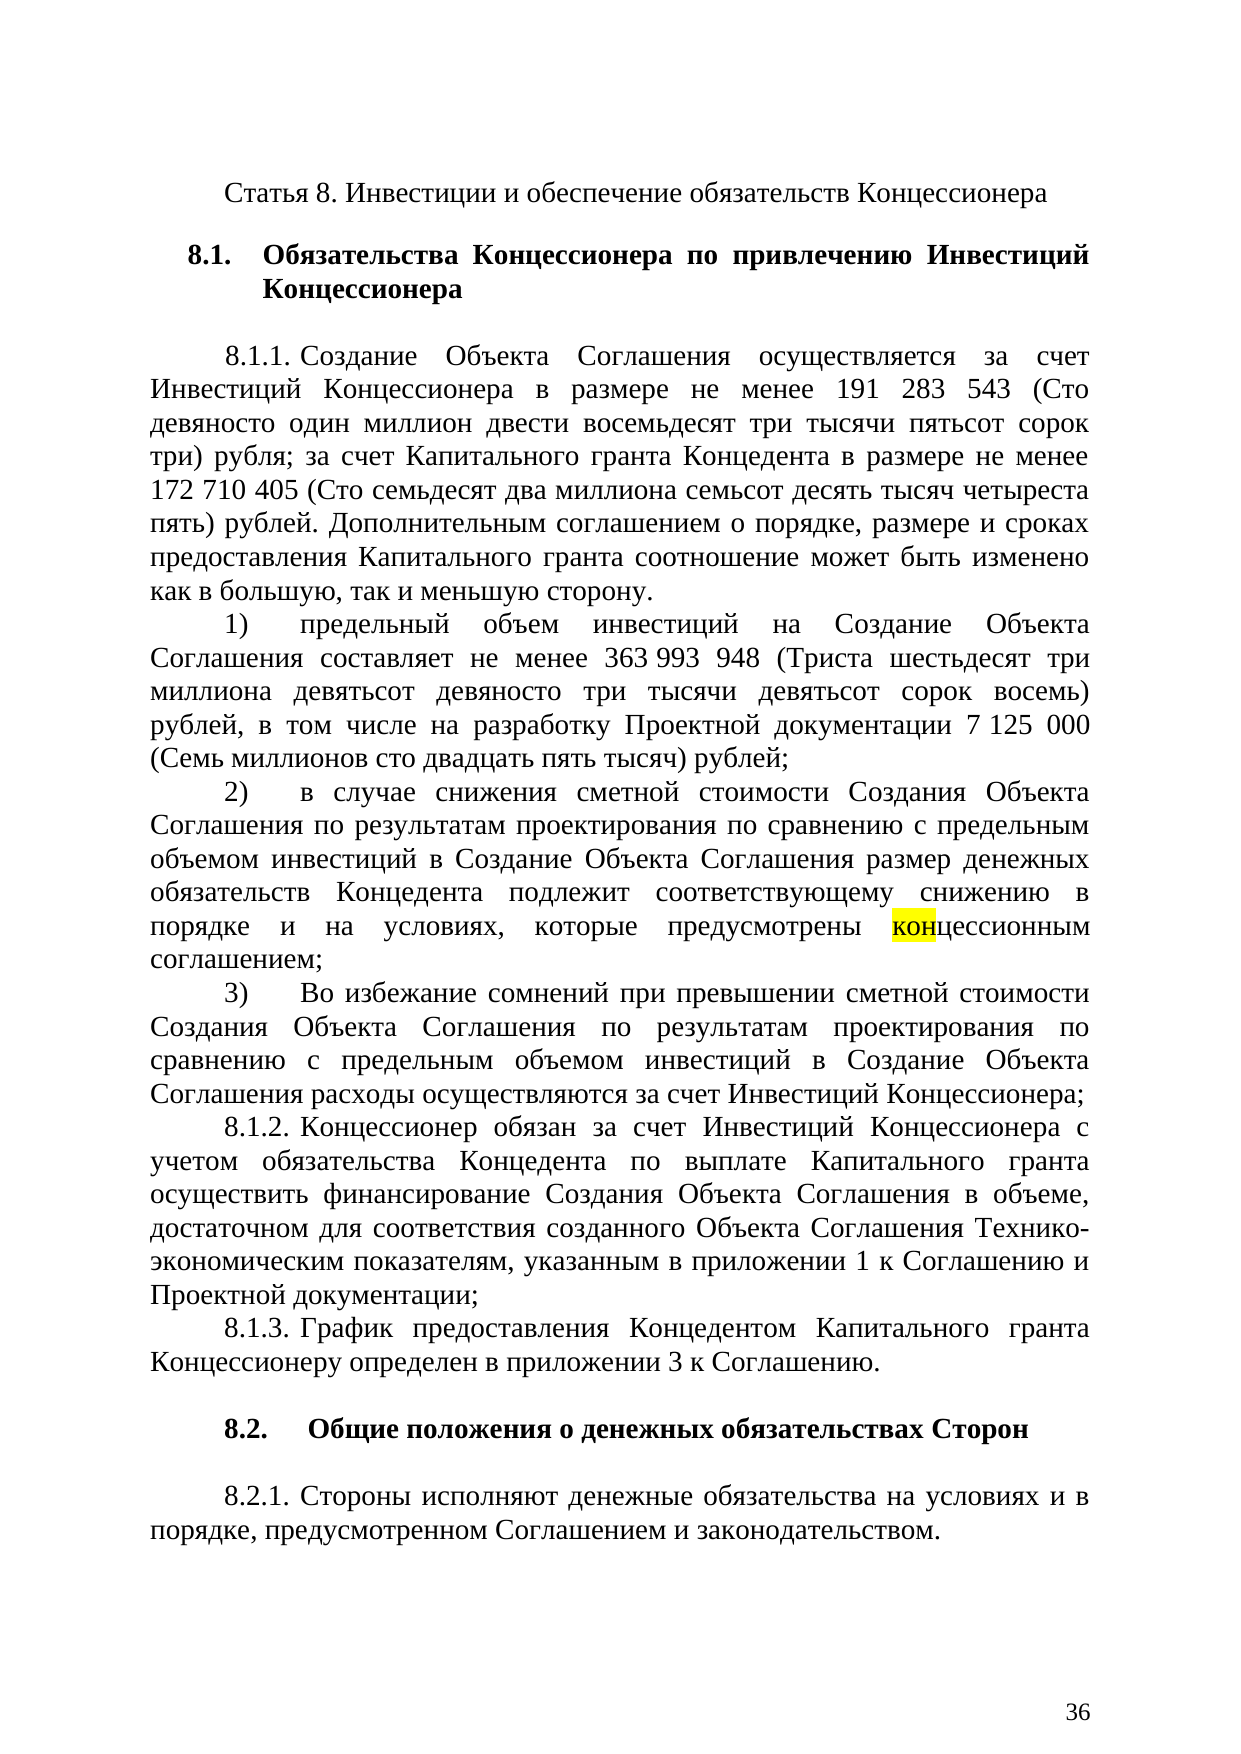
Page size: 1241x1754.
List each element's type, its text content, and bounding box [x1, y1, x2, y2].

list Во избежание сомнений при превышении сметной стоимости Создания Объекта Соглашения по результатам проектирования по сравнению с предельным объемом инвестиций в Создание Объекта Соглашения расходы осуществляются за счет Инвестиций Концессионера; [150, 975, 1090, 1109]
list предельный объем инвестиций на Создание Объекта Соглашения составляет не менее 363 993 948 (Триста шестьдесят три миллиона девятьсот девяносто три тысячи девятьсот сорок восемь) рублей, в том числе на разработку Проектной документации 7 125 000 (Семь миллионов сто двадцать пять тысяч) рублей; [150, 606, 1090, 774]
list График предоставления Концедентом Капитального гранта Концессионеру определен в приложении 3 к Соглашению. [150, 1311, 1090, 1378]
list Обязательства Концессионера по привлечению Инвестиций Концессионера [187, 237, 1090, 304]
list Создание Объекта Соглашения осуществляется за счет Инвестиций Концессионера в размере не менее 191 283 543 (Сто девяносто один миллион двести восемьдесят три тысячи пятьсот сорок три) рубля; за счет Капитального гранта Концедента в размере не менее 172 710 405 (Сто семьдесят два миллиона семьсот десять тысяч четыреста пять) рублей. Дополнительным соглашением о порядке, размере и сроках предоставления Капитального гранта соотношение может быть изменено как в большую, так и меньшую сторону. [150, 338, 1090, 606]
list Концессионер обязан за счет Инвестиций Концессионера с учетом обязательства Концедента по выплате Капитального гранта осуществить финансирование Создания Объекта Соглашения в объеме, достаточном для соответствия созданного Объекта Соглашения Технико-экономическим показателям, указанным в приложении 1 к Соглашению и Проектной документации; [150, 1109, 1090, 1311]
subtitle Статья 8. Инвестиции и обеспечение обязательств Концессионера [150, 175, 1090, 208]
list Стороны исполняют денежные обязательства на условиях и в порядке, предусмотренном Соглашением и законодательством. [150, 1478, 1090, 1545]
list Общие положения о денежных обязательствах Сторон [150, 1411, 1090, 1445]
list в случае снижения сметной стоимости Создания Объекта Соглашения по результатам проектирования по сравнению с предельным объемом инвестиций в Создание Объекта Соглашения размер денежных обязательств Концедента подлежит соответствующему снижению в порядке и на условиях, которые предусмотрены концессионным соглашением; [150, 774, 1090, 975]
